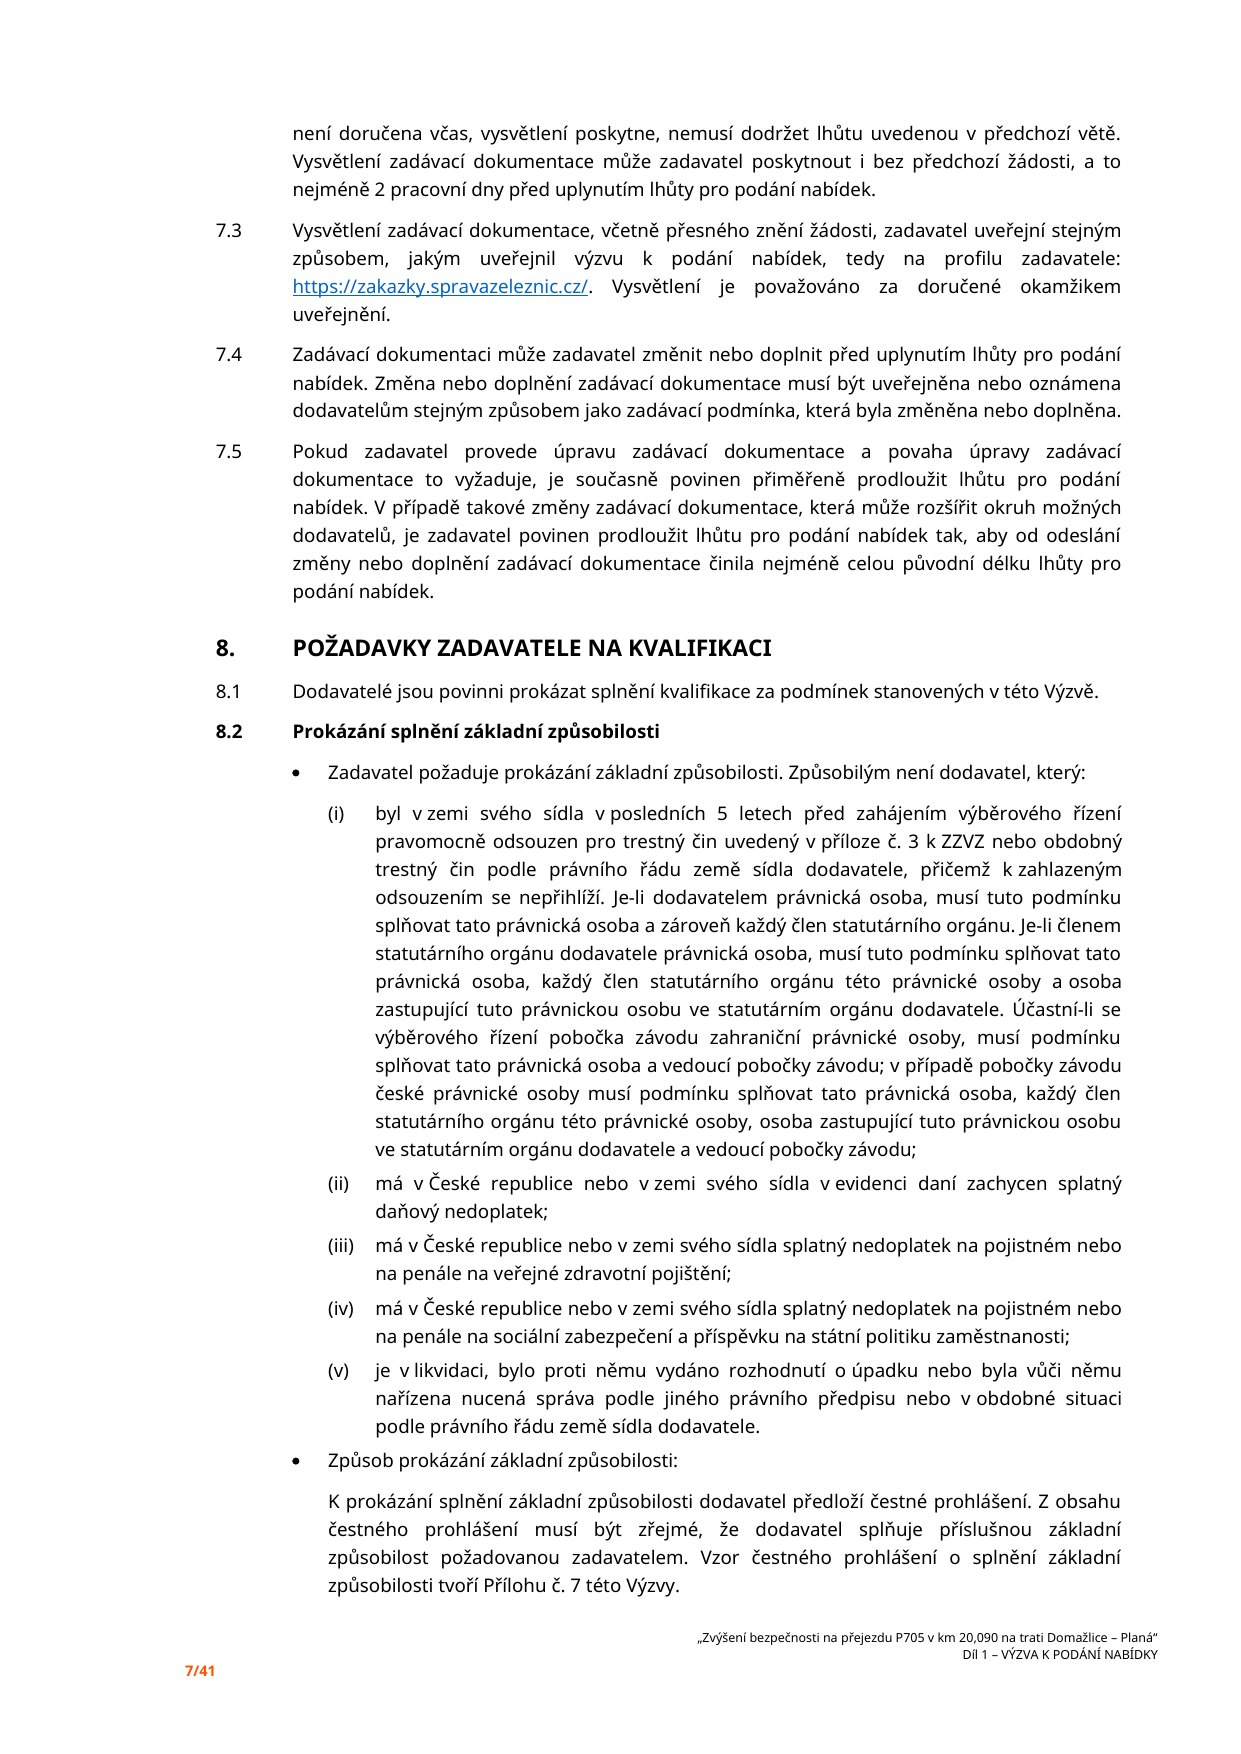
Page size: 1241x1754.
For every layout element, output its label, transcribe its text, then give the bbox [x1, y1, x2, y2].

text Dodavatelé jsou povinni prokázat splnění kvalifikace za podmínek stanovených v této Výzvě. [216, 678, 1122, 704]
text K prokázání splnění základní způsobilosti dodavatel předloží čestné prohlášení. Z obsahu čestného prohlášení musí být zřejmé, že dodavatel splňuje příslušnou základní způsobilost požadovanou zadavatelem. Vzor čestného prohlášení o splnění základní způsobilosti tvoří Přílohu č. 7 této Výzvy. [328, 1488, 1122, 1598]
text POŽADAVKY ZADAVATELE NA KVALIFIKACI [216, 631, 1122, 663]
text má v České republice nebo v zemi svého sídla v evidenci daní zachycen splatný daňový nedoplatek; [328, 1170, 1122, 1224]
text Pokud zadavatel provede úpravu zadávací dokumentace a povaha úpravy zadávací dokumentace to vyžaduje, je současně povinen přiměřeně prodloužit lhůtu pro podání nabídek. V případě takové změny zadávací dokumentace, která může rozšířit okruh možných dodavatelů, je zadavatel povinen prodloužit lhůtu pro podání nabídek tak, aby od odeslání změny nebo doplnění zadávací dokumentace činila nejméně celou původní délku lhůty pro podání nabídek. [216, 438, 1122, 604]
text má v České republice nebo v zemi svého sídla splatný nedoplatek na pojistném nebo na penále na sociální zabezpečení a příspěvku na státní politiku zaměstnanosti; [328, 1295, 1122, 1348]
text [216, 121, 1122, 202]
text Zadavatel požaduje prokázání základní způsobilosti. Způsobilým není dodavatel, který: [292, 759, 1122, 785]
text byl v zemi svého sídla v posledních 5 letech před zahájením výběrového řízení pravomocně odsouzen pro trestný čin uvedený v příloze č. 3 k ZZVZ nebo obdobný trestný čin podle právního řádu země sídla dodavatele, přičemž k zahlazeným odsouzením se nepřihlíží. Je-li dodavatelem právnická osoba, musí tuto podmínku splňovat tato právnická osoba a zároveň každý člen statutárního orgánu. Je-li členem statutárního orgánu dodavatele právnická osoba, musí tuto podmínku splňovat tato právnická osoba, každý člen statutárního orgánu této právnické osoby a osoba zastupující tuto právnickou osobu ve statutárním orgánu dodavatele. Účastní-li se výběrového řízení pobočka závodu zahraniční právnické osoby, musí podmínku splňovat tato právnická osoba a vedoucí pobočky závodu; v případě pobočky závodu české právnické osoby musí podmínku splňovat tato právnická osoba, každý člen statutárního orgánu této právnické osoby, osoba zastupující tuto právnickou osobu ve statutárním orgánu dodavatele a vedoucí pobočky závodu; [328, 800, 1122, 1162]
text má v České republice nebo v zemi svého sídla splatný nedoplatek na pojistném nebo na penále na veřejné zdravotní pojištění; [328, 1233, 1122, 1286]
text Vysvětlení zadávací dokumentace, včetně přesného znění žádosti, zadavatel uveřejní stejným způsobem, jakým uveřejnil výzvu k podání nabídek, tedy na profilu zadavatele: https://zakazky.spravazeleznic.cz/. Vysvětlení je považováno za doručené okamžikem uveřejnění. [216, 217, 1122, 327]
text Zadávací dokumentaci může zadavatel změnit nebo doplnit před uplynutím lhůty pro podání nabídek. Změna nebo doplnění zadávací dokumentace musí být uveřejněna nebo oznámena dodavatelům stejným způsobem jako zadávací podmínka, která byla změněna nebo doplněna. [216, 342, 1122, 423]
text je v likvidaci, bylo proti němu vydáno rozhodnutí o úpadku nebo byla vůči němu nařízena nucená správa podle jiného právního předpisu nebo v obdobné situaci podle právního řádu země sídla dodavatele. [328, 1357, 1122, 1439]
text Prokázání splnění základní způsobilosti [216, 719, 1122, 744]
text Způsob prokázání základní způsobilosti: [292, 1448, 1122, 1473]
